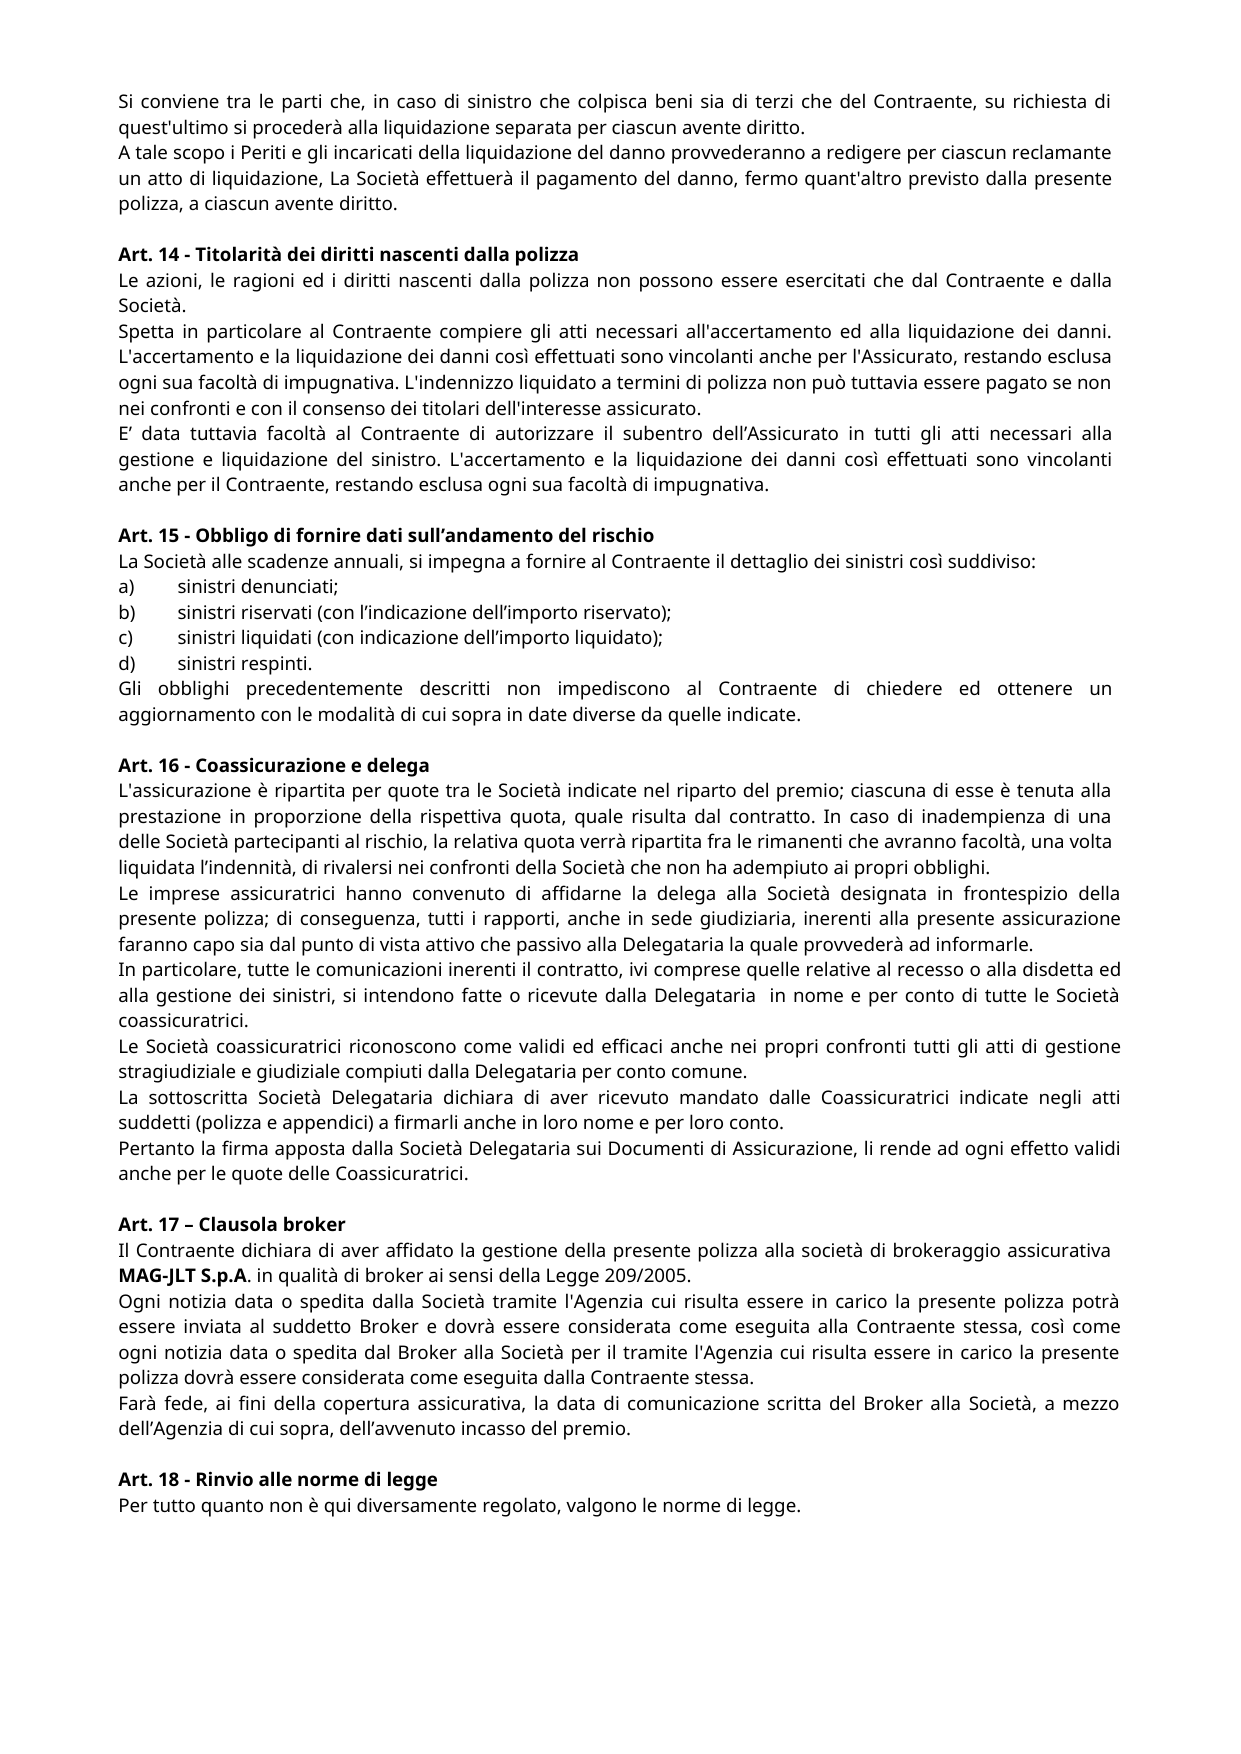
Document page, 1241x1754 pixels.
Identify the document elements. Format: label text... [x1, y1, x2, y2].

text Il Contraente dichiara di aver affidato la gestione della presente polizza alla società di brokeraggio assicurativa MAG-JLT S.p.A. in qualità di broker ai sensi della Legge 209/2005. [118, 1237, 1113, 1288]
text La sottoscritta Società Delegataria dichiara di aver ricevuto mandato dalle Coassicuratrici indicate negli atti suddetti (polizza e appendici) a firmarli anche in loro nome e per loro conto. [118, 1084, 1122, 1135]
text Art. 14 - Titolarità dei diritti nascenti dalla polizza [118, 242, 1113, 267]
text A tale scopo i Periti e gli incaricati della liquidazione del danno provvederanno a redigere per ciascun reclamante un atto di liquidazione, La Società effettuerà il pagamento del danno, fermo quant'altro previsto dalla presente polizza, a ciascun avente diritto. [118, 140, 1113, 216]
text b) sinistri riservati (con l’indicazione dell’importo riservato); [118, 599, 1113, 624]
text Art. 15 - Obbligo di fornire dati sull’andamento del rischio [118, 522, 1122, 548]
text Art. 16 - Coassicurazione e delega [118, 752, 1122, 778]
text Spetta in particolare al Contraente compiere gli atti necessari all'accertamento ed alla liquidazione dei danni. L'accertamento e la liquidazione dei danni così effettuati sono vincolanti anche per l'Assicurato, restando esclusa ogni sua facoltà di impugnativa. L'indennizzo liquidato a termini di polizza non può tuttavia essere pagato se non nei confronti e con il consenso dei titolari dell'interesse assicurato. [118, 318, 1113, 420]
text E’ data tuttavia facoltà al Contraente di autorizzare il subentro dell’Assicurato in tutti gli atti necessari alla gestione e liquidazione del sinistro. L'accertamento e la liquidazione dei danni così effettuati sono vincolanti anche per il Contraente, restando esclusa ogni sua facoltà di impugnativa. [118, 420, 1113, 497]
text L'assicurazione è ripartita per quote tra le Società indicate nel riparto del premio; ciascuna di esse è tenuta alla prestazione in proporzione della rispettiva quota, quale risulta dal contratto. In caso di inadempienza di una delle Società partecipanti al rischio, la relativa quota verrà ripartita fra le rimanenti che avranno facoltà, una volta liquidata l’indennità, di rivalersi nei confronti della Società che non ha adempiuto ai propri obblighi. [118, 778, 1113, 880]
text Art. 17 – Clausola broker [118, 1212, 1122, 1237]
text La Società alle scadenze annuali, si impegna a fornire al Contraente il dettaglio dei sinistri così suddiviso: [118, 548, 1113, 573]
text Le imprese assicuratrici hanno convenuto di affidarne la delega alla Società designata in frontespizio della presente polizza; di conseguenza, tutti i rapporti, anche in sede giudiziaria, inerenti alla presente assicurazione faranno capo sia dal punto di vista attivo che passivo alla Delegataria la quale provvederà ad informarle. [118, 880, 1122, 956]
text Si conviene tra le parti che, in caso di sinistro che colpisca beni sia di terzi che del Contraente, su richiesta di quest'ultimo si procederà alla liquidazione separata per ciascun avente diritto. [118, 89, 1113, 140]
text Per tutto quanto non è qui diversamente regolato, valgono le norme di legge. [118, 1492, 1113, 1518]
text Le Società coassicuratrici riconoscono come validi ed efficaci anche nei propri confronti tutti gli atti di gestione stragiudiziale e giudiziale compiuti dalla Delegataria per conto comune. [118, 1033, 1122, 1084]
text Gli obblighi precedentemente descritti non impediscono al Contraente di chiedere ed ottenere un aggiornamento con le modalità di cui sopra in date diverse da quelle indicate. [118, 676, 1113, 727]
text Farà fede, ai fini della copertura assicurativa, la data di comunicazione scritta del Broker alla Società, a mezzo dell’Agenzia di cui sopra, dell’avvenuto incasso del premio. [118, 1390, 1122, 1441]
text Art. 18 - Rinvio alle norme di legge [118, 1467, 1122, 1492]
text Le azioni, le ragioni ed i diritti nascenti dalla polizza non possono essere esercitati che dal Contraente e dalla Società. [118, 267, 1113, 318]
text c) sinistri liquidati (con indicazione dell’importo liquidato); [118, 624, 1113, 650]
text a) sinistri denunciati; [118, 573, 1113, 599]
text d) sinistri respinti. [118, 650, 1113, 676]
text In particolare, tutte le comunicazioni inerenti il contratto, ivi comprese quelle relative al recesso o alla disdetta ed alla gestione dei sinistri, si intendono fatte o ricevute dalla Delegataria in nome e per conto di tutte le Società coassicuratrici. [118, 956, 1122, 1033]
text Pertanto la firma apposta dalla Società Delegataria sui Documenti di Assicurazione, li rende ad ogni effetto validi anche per le quote delle Coassicuratrici. [118, 1135, 1122, 1186]
text Ogni notizia data o spedita dalla Società tramite l'Agenzia cui risulta essere in carico la presente polizza potrà essere inviata al suddetto Broker e dovrà essere considerata come eseguita alla Contraente stessa, così come ogni notizia data o spedita dal Broker alla Società per il tramite l'Agenzia cui risulta essere in carico la presente polizza dovrà essere considerata come eseguita dalla Contraente stessa. [118, 1288, 1122, 1390]
